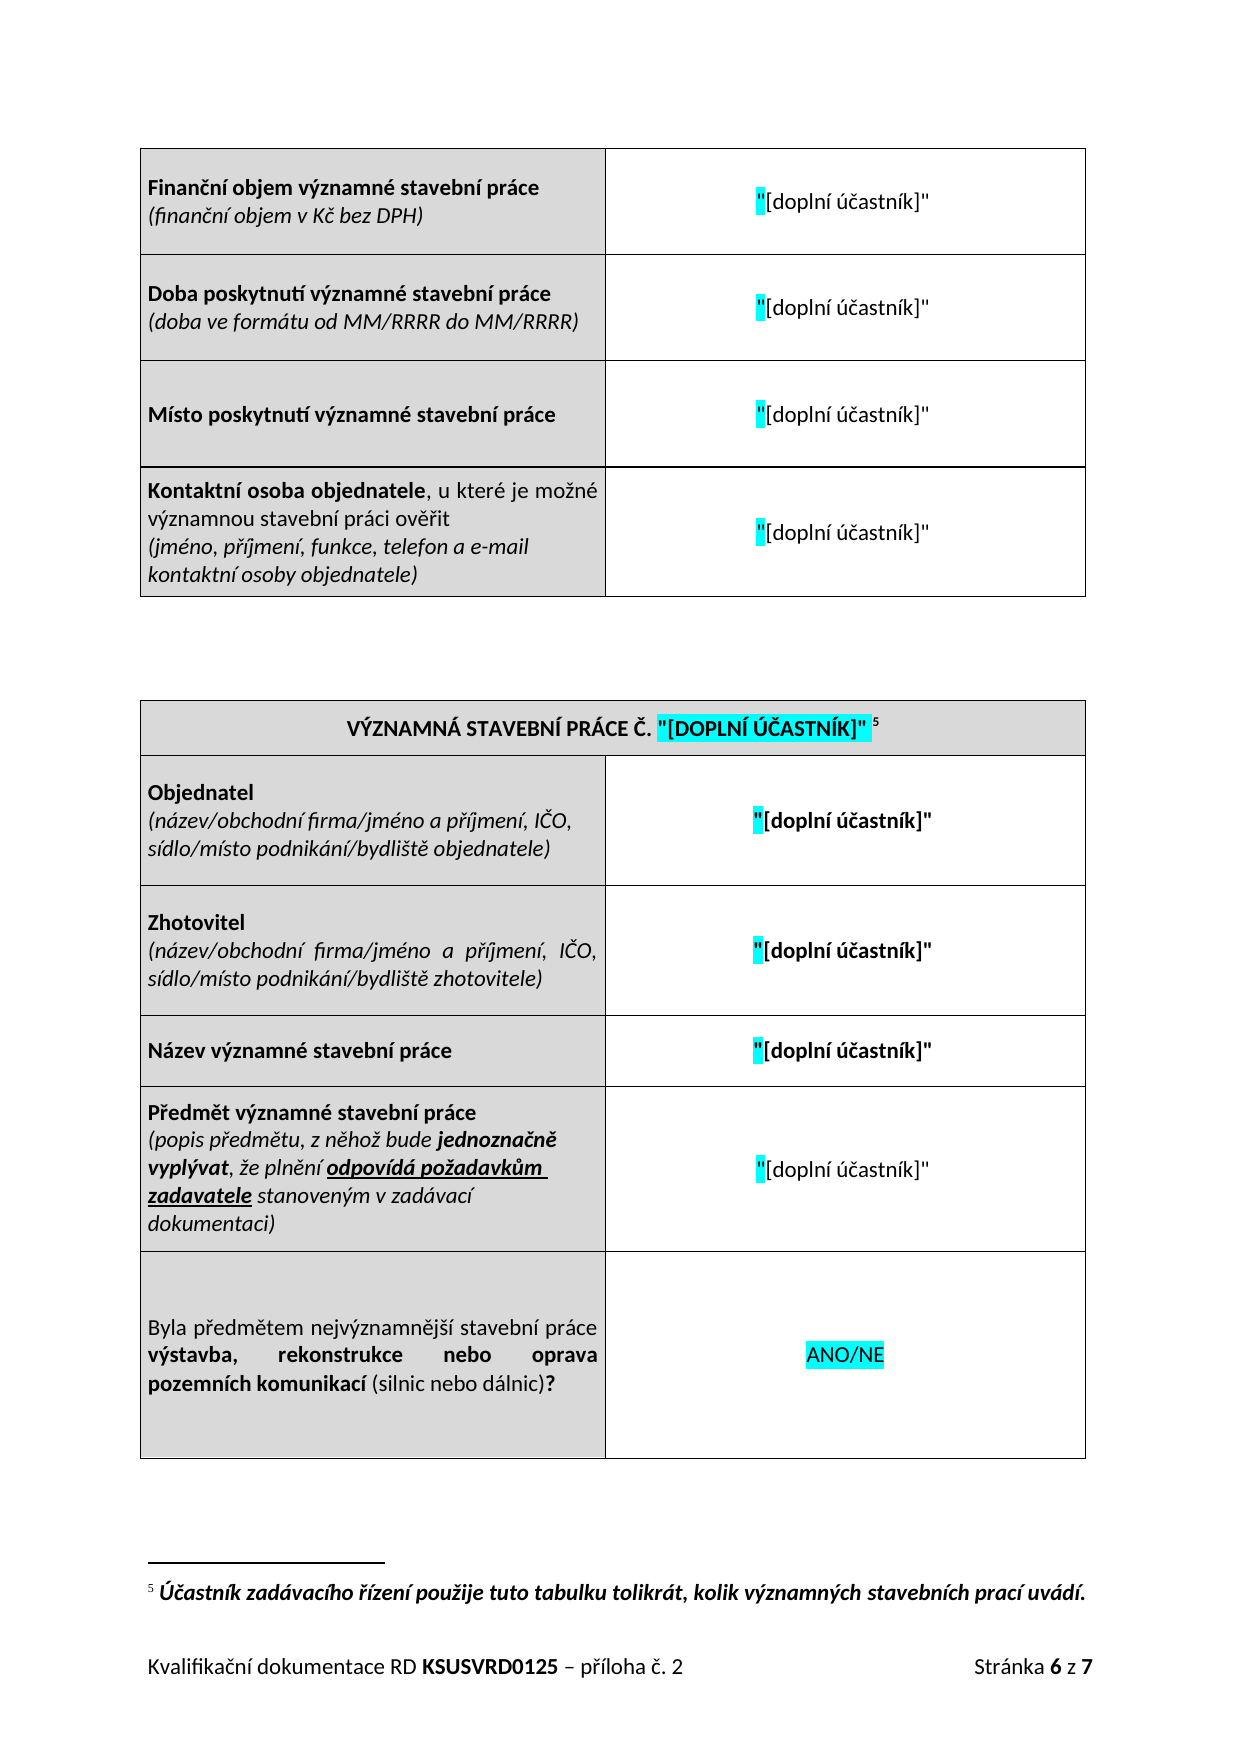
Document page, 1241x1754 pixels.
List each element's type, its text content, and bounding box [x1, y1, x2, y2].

table_cell Místo poskytnutí významné [141, 361, 605, 466]
table_cell Název významné [141, 1016, 605, 1086]
table_cell Byla předmětem nejvýznamnější stavební práce výstavba, rekonstrukce nebo oprava pozemních komunikací (silnic nebo dálnic)? [141, 1252, 605, 1457]
table_cell [606, 886, 1085, 1015]
table_cell [606, 1016, 1085, 1086]
table_cell [606, 468, 1085, 596]
table_cell [606, 1087, 1085, 1251]
table_cell Zhotovitel (název/obchodní firma/jméno a příjmení, IČO, sídlo/místo podnikání/bydliště zhotovitele) [141, 886, 605, 1015]
table_header Významná č. [141, 701, 1085, 755]
table_cell ANO/NE [606, 1252, 1085, 1457]
table_cell [606, 149, 1085, 254]
table_cell Finanční objem významné (finanční objem v Kč bez DPH) [141, 149, 605, 254]
table_cell Objednatel (název/obchodní firma/jméno a příjmení, IČO, sídlo/místo podnikání/bydliště objednatele) [141, 756, 605, 885]
table_cell Předmět významné (popis předmětu, z něhož bude jednoznačně vyplývat, že plnění odpovídá požadavkům zadavatele stanoveným v zadávací dokumentaci) [141, 1087, 605, 1251]
table_cell [606, 756, 1085, 885]
table_cell Doba poskytnutí významné (doba ve formátu od MM/RRRR do MM/RRRR) [141, 255, 605, 360]
table_cell [606, 255, 1085, 360]
table_cell [606, 361, 1085, 466]
table_cell Kontaktní osoba objednatele, u které je možné významnou ověřit (jméno, příjmení, funkce, telefon a e-mail kontaktní osoby objednatele) [141, 468, 605, 596]
